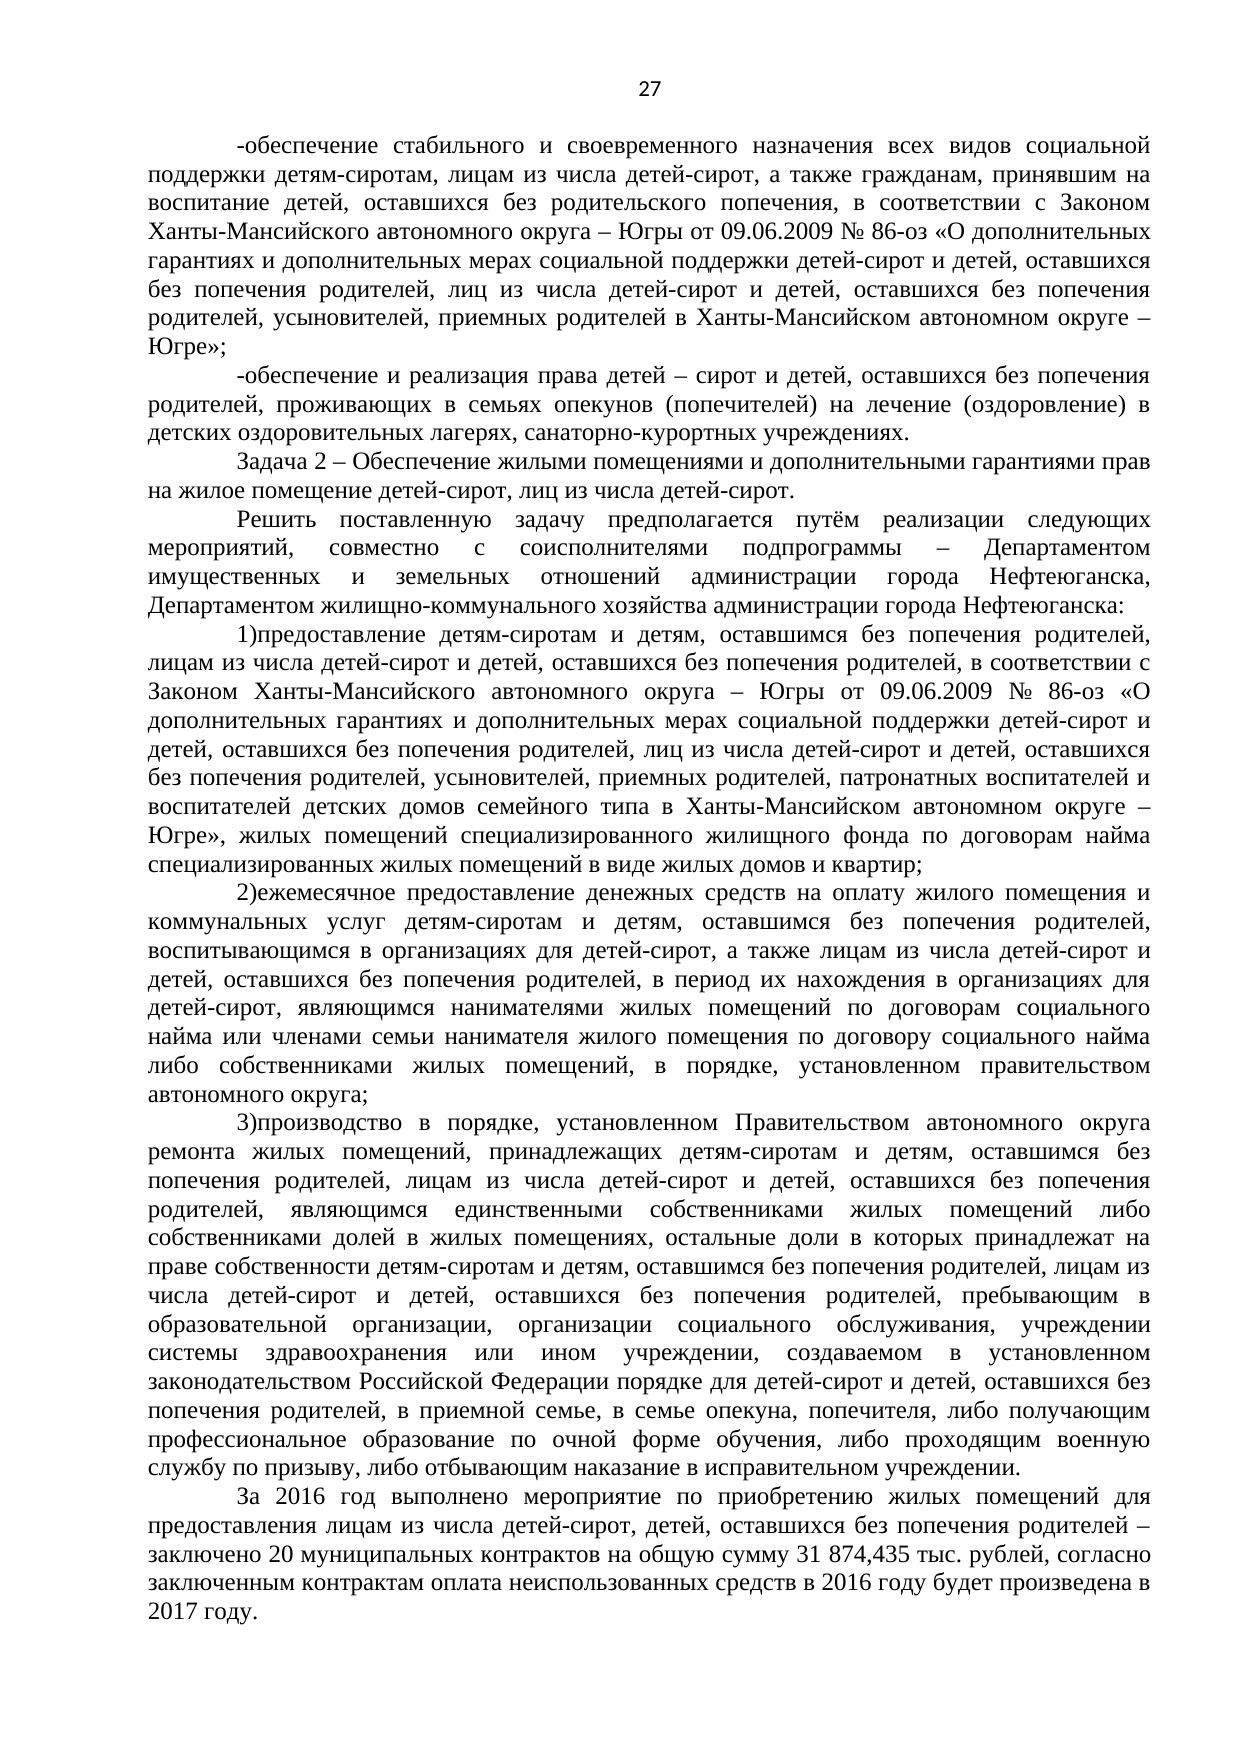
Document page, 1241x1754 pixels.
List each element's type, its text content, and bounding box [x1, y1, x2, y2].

text -обеспечение и реализация права детей – сирот и детей, оставшихся без попечения родителей, проживающих в семьях опекунов (попечителей) на лечение (оздоровление) в детских оздоровительных лагерях, санаторно-курортных учреждениях. [148, 360, 1152, 446]
text Решить поставленную задачу предполагается путём реализации следующих мероприятий, совместно с соисполнителями подпрограммы – Департаментом имущественных и земельных отношений администрации города Нефтеюганска, Департаментом жилищно-коммунального хозяйства администрации города Нефтеюганска: [148, 504, 1152, 619]
text 3)производство в порядке, установленном Правительством автономного округа ремонта жилых помещений, принадлежащих детям-сиротам и детям, оставшимся без попечения родителей, лицам из числа детей-сирот и детей, оставшихся без попечения родителей, являющимся единственными собственниками жилых помещений либо собственниками долей в жилых помещениях, остальные доли в которых принадлежат на праве собственности детям-сиротам и детям, оставшимся без попечения родителей, лицам из числа детей-сирот и детей, оставшихся без попечения родителей, пребывающим в образовательной организации, организации социального обслуживания, учреждении системы здравоохранения или ином учреждении, создаваемом в установленном законодательством Российской Федерации порядке для детей-сирот и детей, оставшихся без попечения родителей, в приемной семье, в семье опекуна, попечителя, либо получающим профессиональное образование по очной форме обучения, либо проходящим военную службу по призыву, либо отбывающим наказание в исправительном учреждении. [148, 1107, 1152, 1481]
text За 2016 год выполнено мероприятие по приобретению жилых помещений для предоставления лицам из числа детей-сирот, детей, оставшихся без попечения родителей – заключено 20 муниципальных контрактов на общую сумму 31 874,435 тыс. рублей, согласно заключенным контрактам оплата неиспользованных средств в 2016 году будет произведена в 2017 году. [148, 1481, 1152, 1625]
text 1)предоставление детям-сиротам и детям, оставшимся без попечения родителей, лицам из числа детей-сирот и детей, оставшихся без попечения родителей, в соответствии с Законом Ханты-Мансийского автономного округа – Югры от 09.06.2009 № 86-оз «О дополнительных гарантиях и дополнительных мерах социальной поддержки детей-сирот и детей, оставшихся без попечения родителей, лиц из числа детей-сирот и детей, оставшихся без попечения родителей, усыновителей, приемных родителей, патронатных воспитателей и воспитателей детских домов семейного типа в Ханты-Мансийском автономном округе – Югре», жилых помещений специализированного жилищного фонда по договорам найма специализированных жилых помещений в виде жилых домов и квартир; [148, 619, 1152, 877]
text -обеспечение стабильного и своевременного назначения всех видов социальной поддержки детям-сиротам, лицам из числа детей-сирот, а также гражданам, принявшим на воспитание детей, оставшихся без родительского попечения, в соответствии с Законом Ханты-Мансийского автономного округа – Югры от 09.06.2009 № 86-оз «О дополнительных гарантиях и дополнительных мерах социальной поддержки детей-сирот и детей, оставшихся без попечения родителей, лиц из числа детей-сирот и детей, оставшихся без попечения родителей, усыновителей, приемных родителей в Ханты-Мансийском автономном округе – Югре»; [148, 130, 1152, 360]
text Задача 2 – Обеспечение жилыми помещениями и дополнительными гарантиями прав на жилое помещение детей-сирот, лиц из числа детей-сирот. [148, 446, 1152, 504]
text 2)ежемесячное предоставление денежных средств на оплату жилого помещения и коммунальных услуг детям-сиротам и детям, оставшимся без попечения родителей, воспитывающимся в организациях для детей-сирот, а также лицам из числа детей-сирот и детей, оставшихся без попечения родителей, в период их нахождения в организациях для детей-сирот, являющимся нанимателями жилых помещений по договорам социального найма или членами семьи нанимателя жилого помещения по договору социального найма либо собственниками жилых помещений, в порядке, установленном правительством автономного округа; [148, 877, 1152, 1107]
